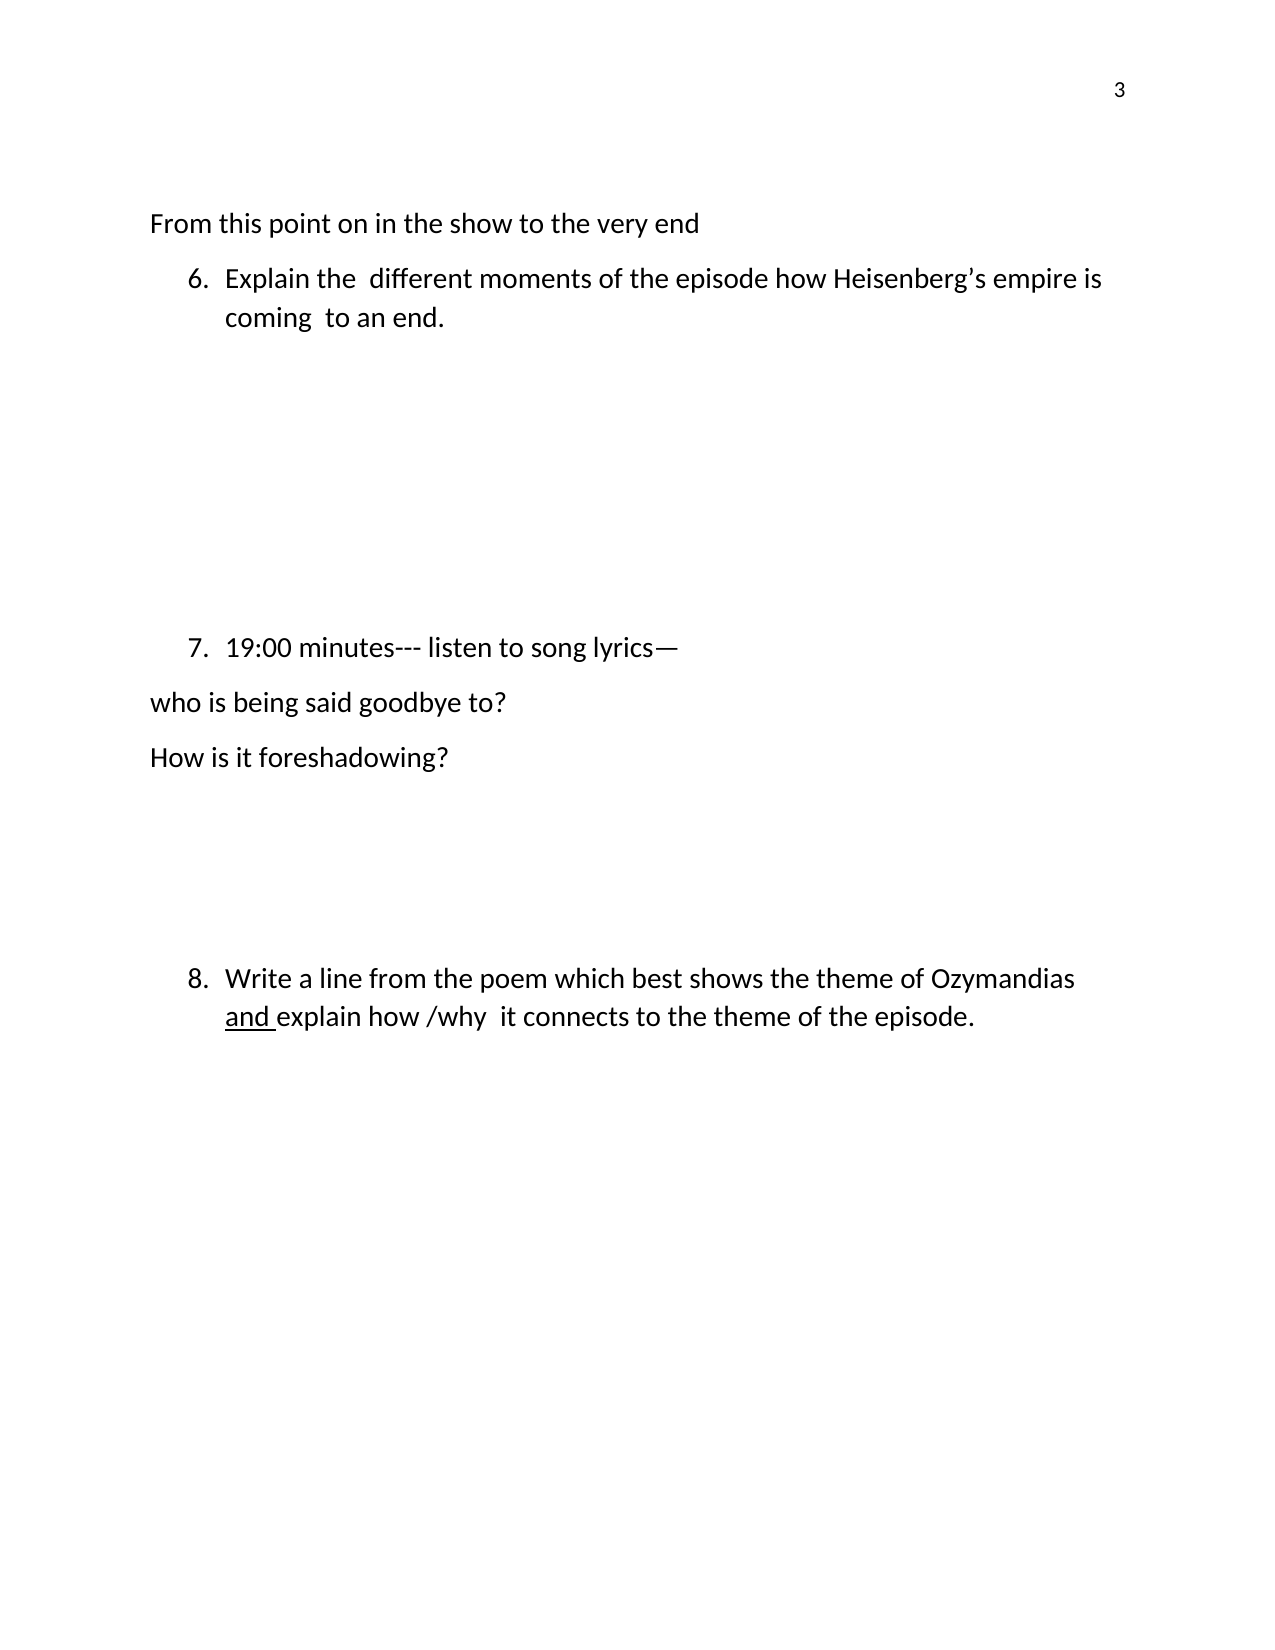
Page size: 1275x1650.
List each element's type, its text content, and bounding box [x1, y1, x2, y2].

text who is being said goodbye to? [150, 684, 1125, 720]
text How is it foreshadowing? [150, 739, 1125, 775]
text From this point on in the show to the very end [150, 205, 1125, 241]
list Write a line from the poem which best shows the theme of Ozymandias and explain how /why it connects to the theme of the episode. [187, 960, 1125, 1034]
list Explain the different moments of the episode how Heisenberg’s empire is coming to an end. [187, 260, 1125, 334]
list 19:00 minutes--- listen to song lyrics— [187, 629, 1125, 665]
